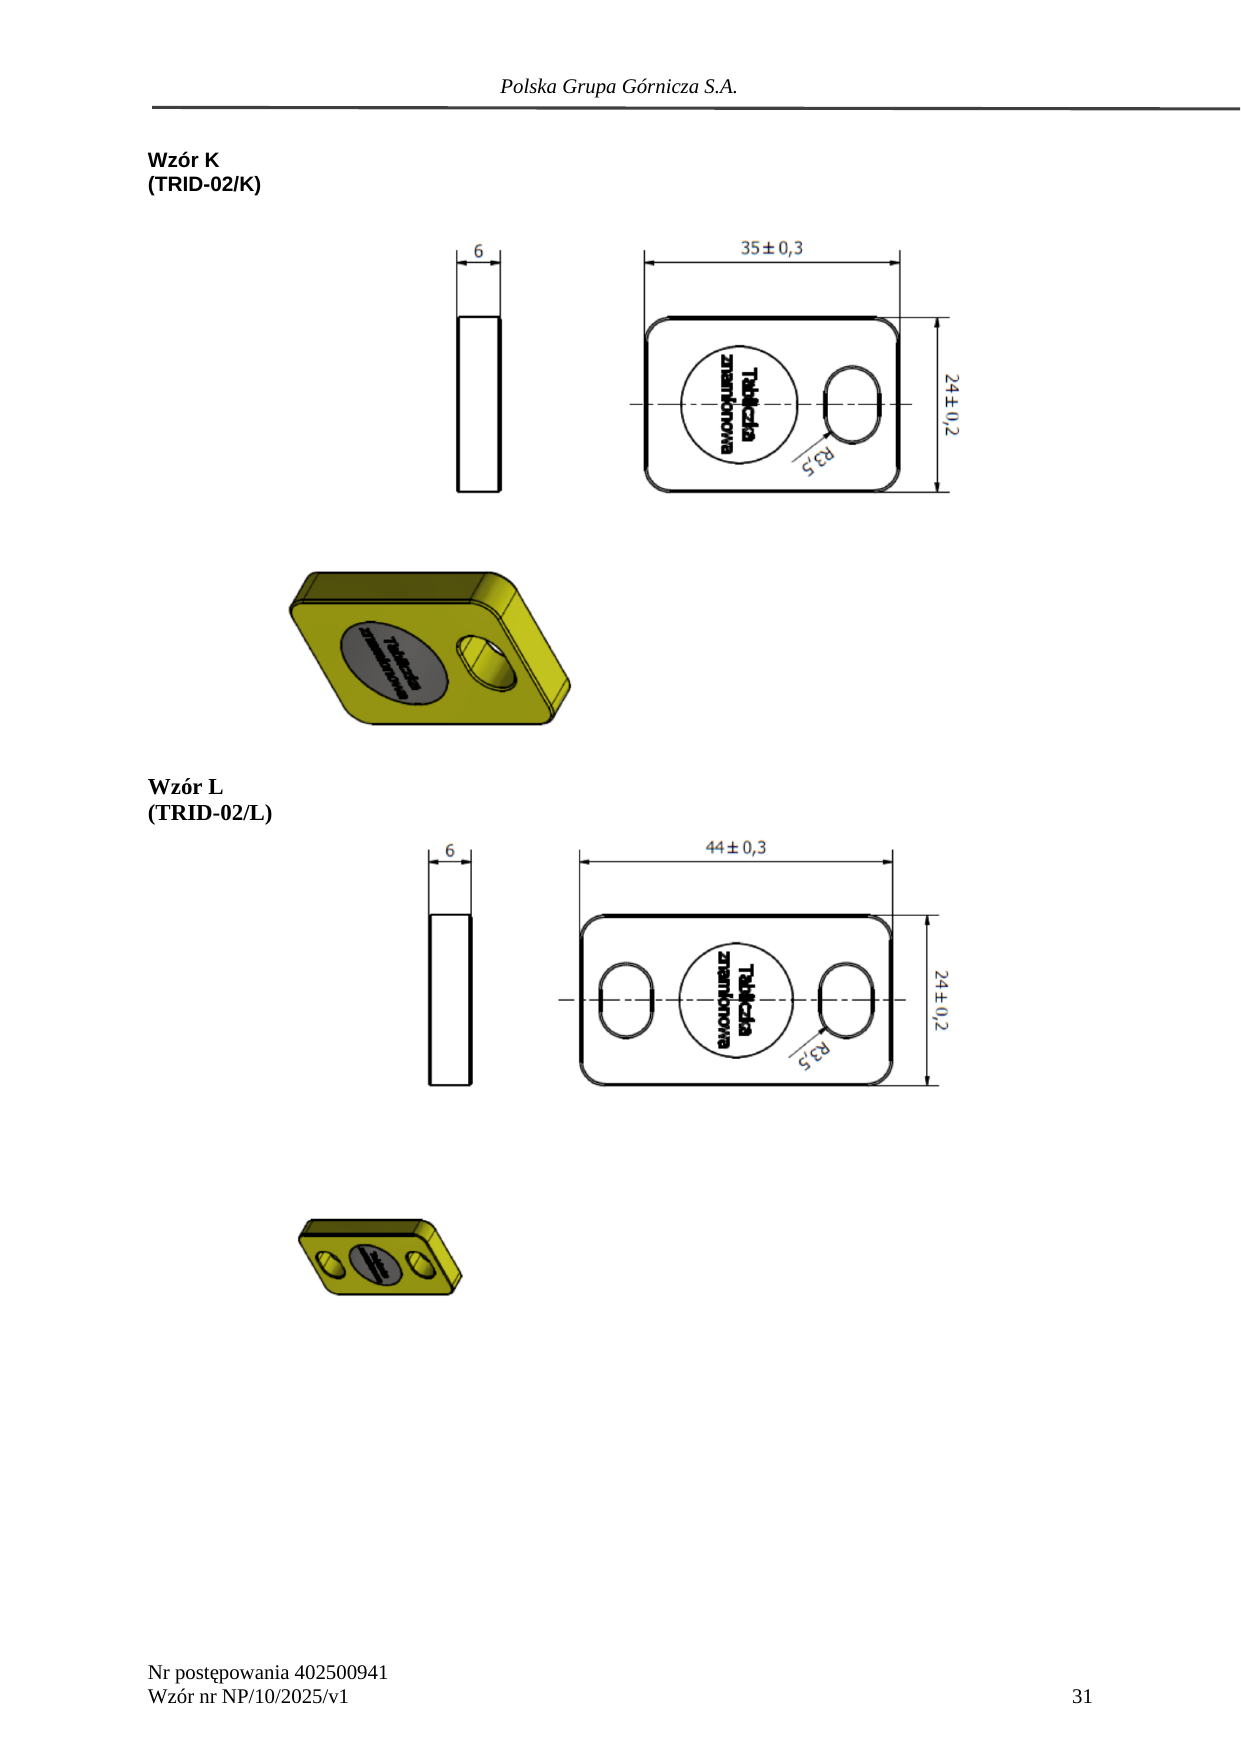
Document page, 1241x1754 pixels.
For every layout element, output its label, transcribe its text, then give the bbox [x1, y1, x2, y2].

picture [268, 220, 975, 749]
picture [287, 826, 957, 1317]
text Wzór K [148, 148, 1093, 172]
text (TRID-02/K) [148, 172, 1093, 196]
text Wzór L [148, 773, 1093, 799]
text (TRID-02/L) [148, 799, 1093, 826]
